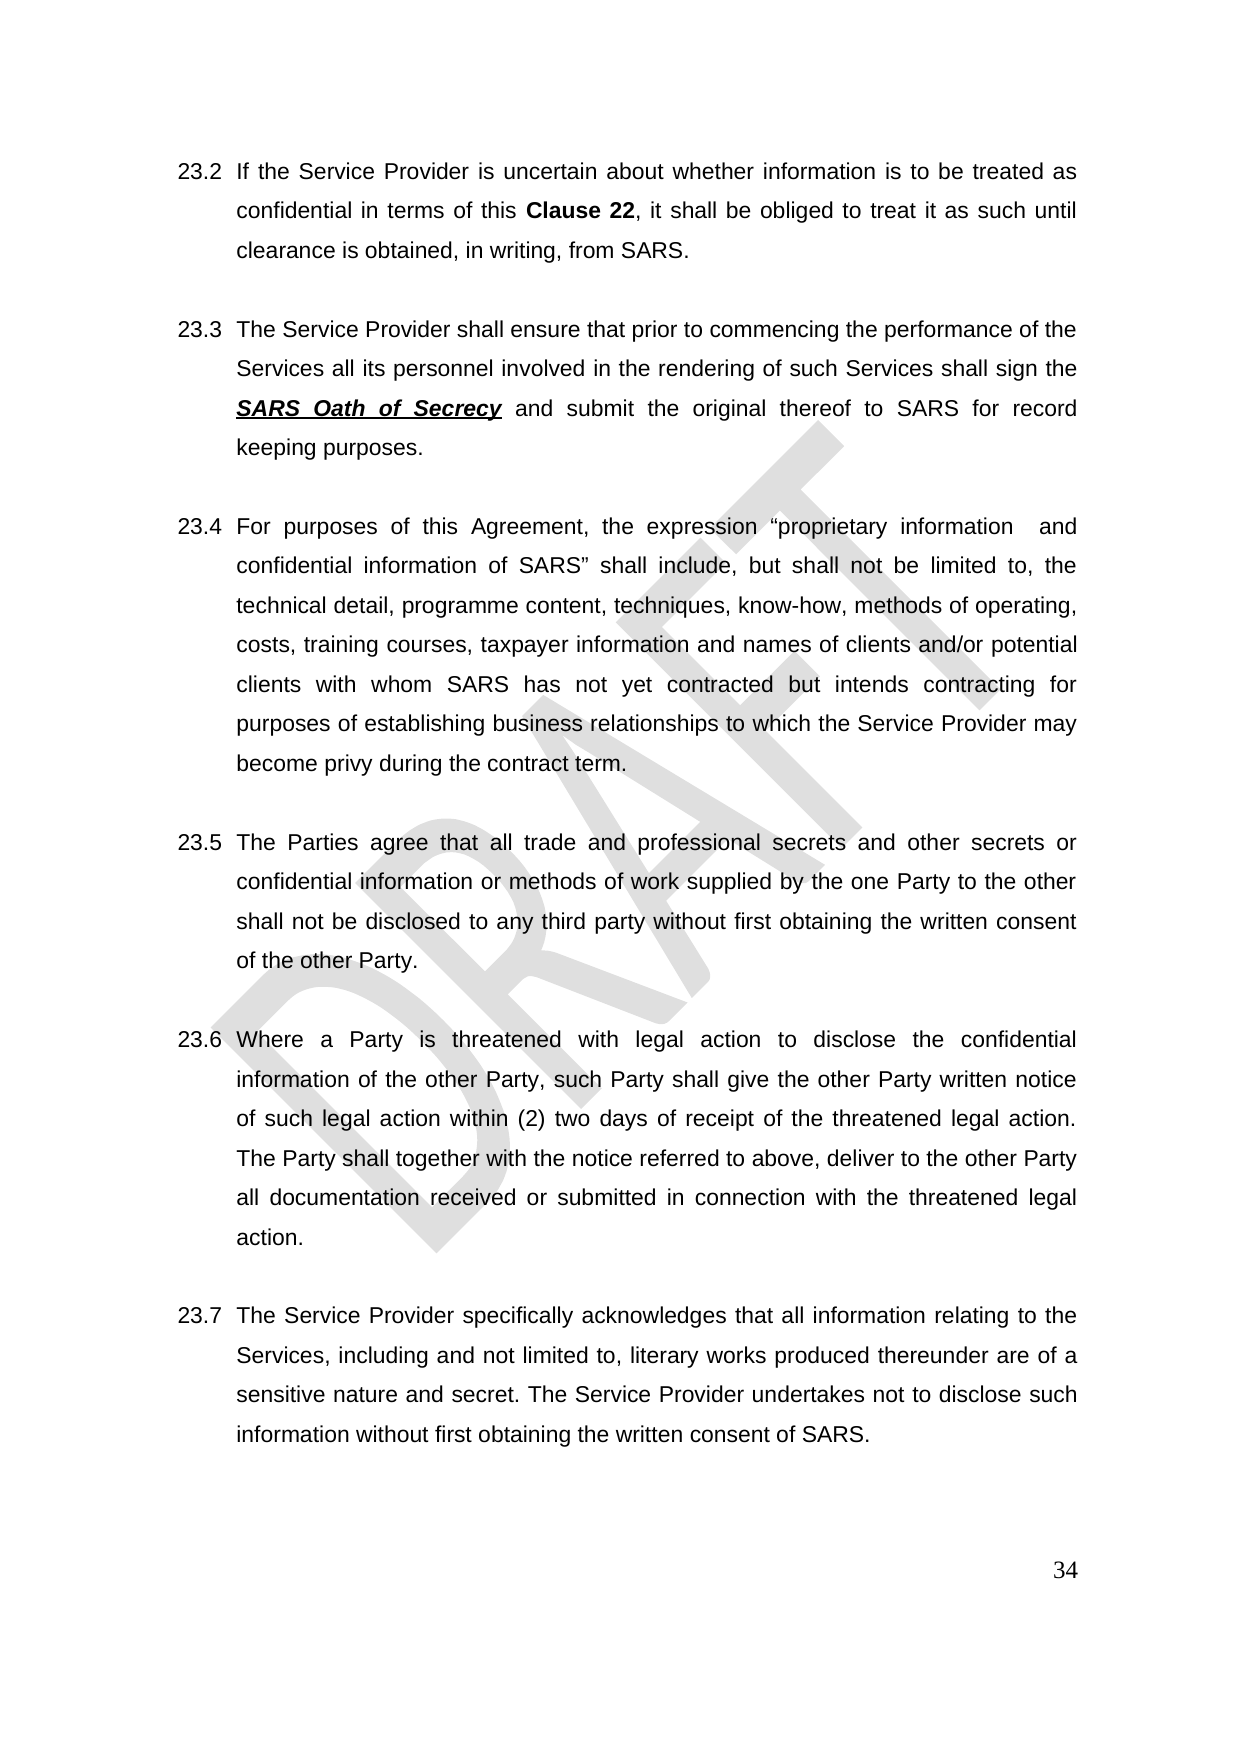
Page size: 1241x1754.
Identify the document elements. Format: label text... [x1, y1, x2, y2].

list The Parties agree that all trade and professional secrets and other secrets or confidential information or methods of work supplied by the one Party to the other shall not be disclosed to any third party without first obtaining the written consent of the other Party. [177, 829, 1078, 973]
list Where a Party is threatened with legal action to disclose the confidential information of the other Party, such Party shall give the other Party written notice of such legal action within (2) two days of receipt of the threatened legal action. The Party shall together with the notice referred to above, deliver to the other Party all documentation received or submitted in connection with the threatened legal action. [177, 1026, 1078, 1250]
list If the Service Provider is uncertain about whether information is to be treated as confidential in terms of this Clause 22, it shall be obliged to treat it as such until clearance is obtained, in writing, from SARS. [177, 158, 1078, 263]
list The Service Provider specifically acknowledges that all information relating to the Services, including and not limited to, literary works produced thereunder are of a sensitive nature and secret. The Service Provider undertakes not to disclose such information without first obtaining the written consent of SARS. [177, 1302, 1078, 1447]
list For purposes of this Agreement, the expression “proprietary information and confidential information of SARS” shall include, but shall not be limited to, the technical detail, programme content, techniques, know-how, methods of operating, costs, training courses, taxpayer information and names of clients and/or potential clients with whom SARS has not yet contracted but intends contracting for purposes of establishing business relationships to which the Service Provider may become privy during the contract term. [177, 513, 1078, 776]
list The Service Provider shall ensure that prior to commencing the performance of the Services all its personnel involved in the rendering of such Services shall sign the SARS Oath of Secrecy and submit the original thereof to SARS for record keeping purposes. [177, 316, 1078, 460]
